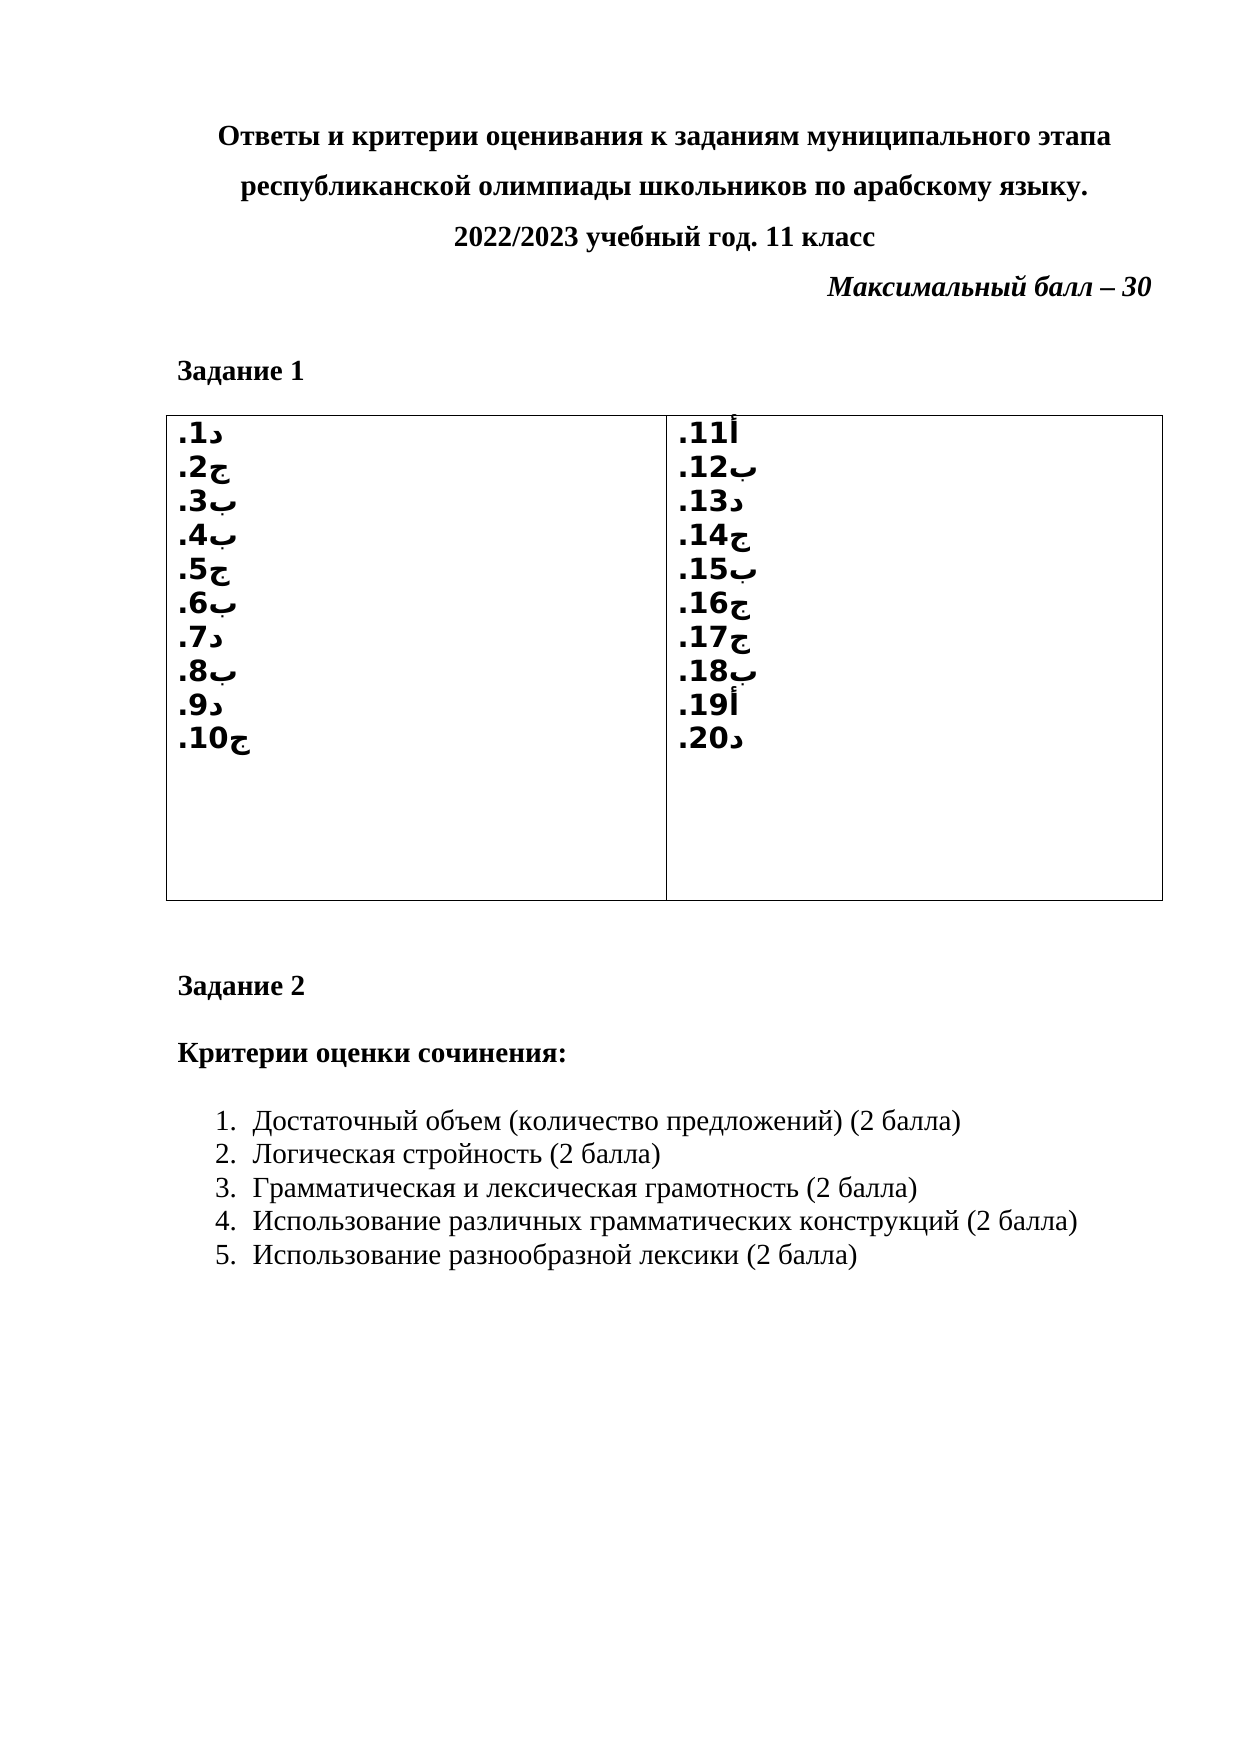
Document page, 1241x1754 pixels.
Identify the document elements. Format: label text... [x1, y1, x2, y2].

text Максимальный балл – 30 [177, 269, 1152, 303]
text Ответы и критерии оценивания к заданиям муниципального этапа республиканской олимпиады школьников по арабскому языку. [177, 118, 1152, 202]
table_header د1. ج2. ب3. ب4. ج5. ب6. د7. ب8. د9. ج10. [167, 416, 666, 900]
list Использование разнообразной лексики (2 балла) [215, 1237, 1152, 1270]
list Грамматическая и лексическая грамотность (2 балла) [215, 1170, 1152, 1203]
list Достаточный объем (количество предложений) (2 балла) [215, 1103, 1152, 1136]
list Использование различных грамматических конструкций (2 балла) [215, 1203, 1152, 1237]
text Критерии оценки сочинения: [177, 1036, 1152, 1069]
table_header أ11. ب12. د13. ج14. ب15. ج16. ج17. ب18. أ19. د20. [667, 416, 1162, 900]
text Задание 1 [177, 353, 1152, 386]
text 2022/2023 учебный год. 11 класс [177, 219, 1152, 252]
text Задание 2 [177, 968, 1152, 1002]
list Логическая стройность (2 балла) [215, 1136, 1152, 1170]
